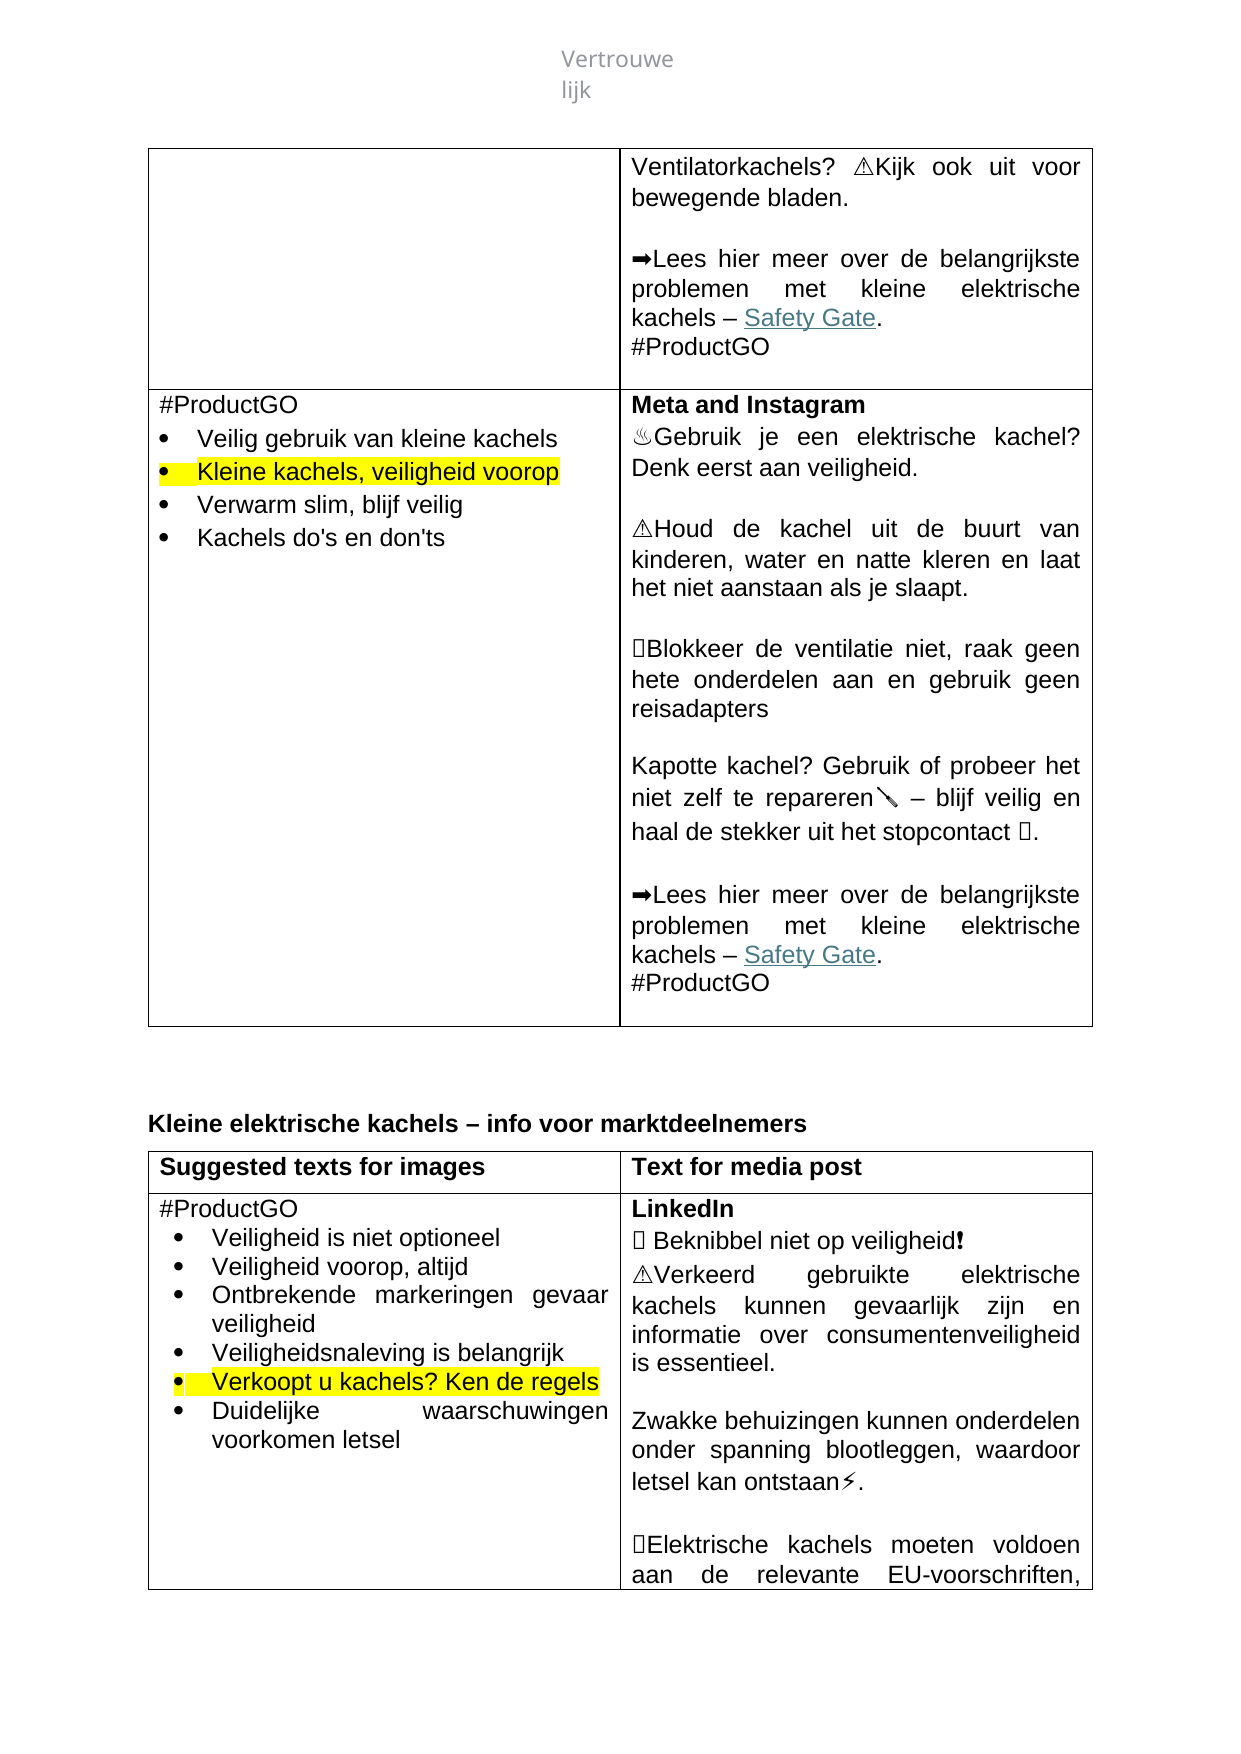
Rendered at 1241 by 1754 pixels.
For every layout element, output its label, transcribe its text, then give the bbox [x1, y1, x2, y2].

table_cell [621, 149, 1092, 389]
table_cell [149, 149, 619, 389]
table_header Text for media post [621, 1152, 1092, 1193]
table_header Suggested texts for images [149, 1152, 620, 1193]
text Kleine elektrische kachels – info voor marktdeelnemers [148, 1109, 1093, 1138]
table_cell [621, 1194, 1092, 1589]
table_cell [149, 1194, 620, 1589]
table_cell Meta and Instagram ♨️Gebruik je een elektrische kachel? Denk eerst aan veiligheid. ⚠️Houd de kachel uit de buurt van kinderen, water en natte kleren en laat het niet aanstaan als je slaapt. ❌Blokkeer de ventilatie niet, raak geen hete onderdelen aan en gebruik geen reisadapters Kapotte kachel? Gebruik of probeer het niet zelf te repareren🪛 – blijf veilig en haal de stekker uit het stopcontact 🔌. ➡️Lees hier meer over de belangrijkste problemen met kleine elektrische kachels – Safety Gate. #ProductGO [621, 390, 1092, 1026]
table_cell #ProductGO Veilig gebruik van kleine kachels Kleine kachels, veiligheid voorop Verwarm slim, blijf veilig Kachels do's en don'ts [149, 390, 619, 1026]
